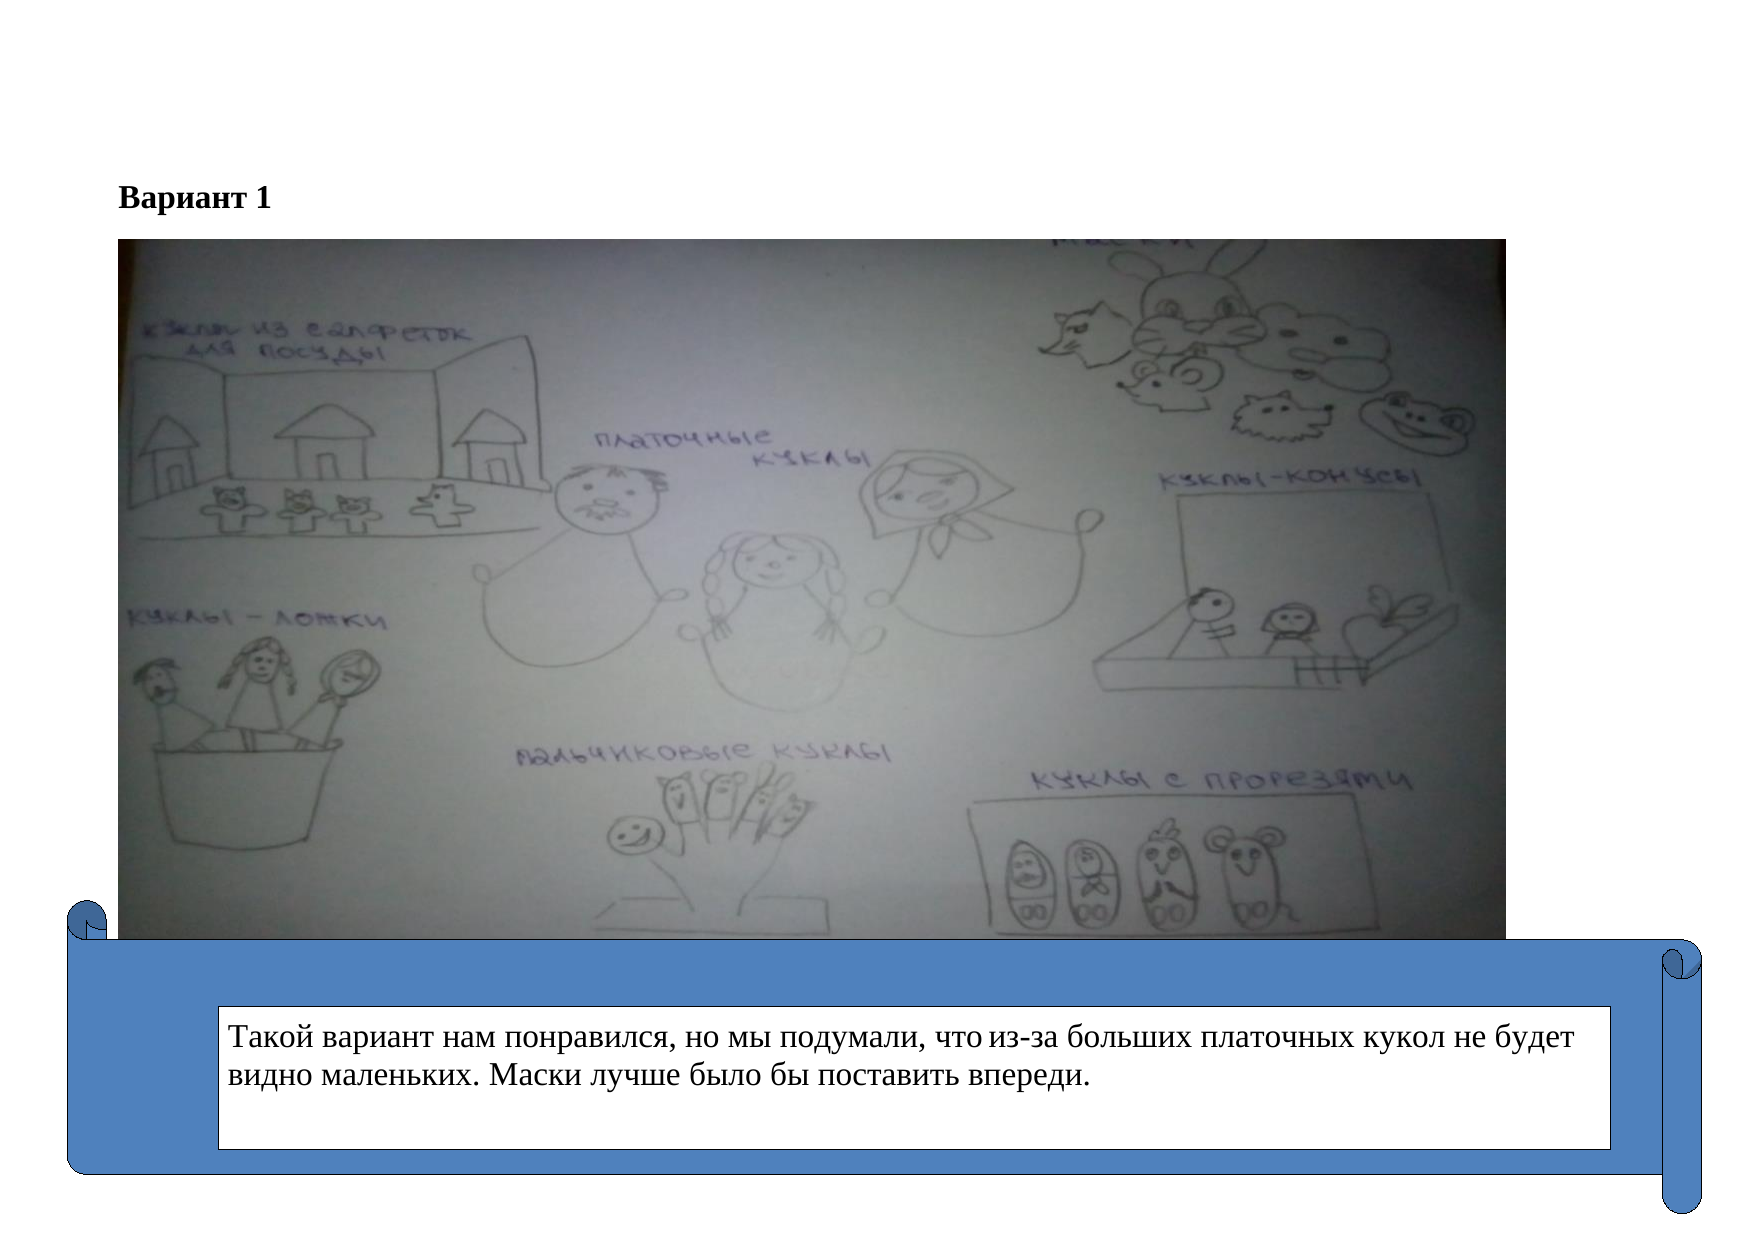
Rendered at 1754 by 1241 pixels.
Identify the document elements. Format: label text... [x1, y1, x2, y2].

picture [118, 239, 1506, 939]
text Вариант 1 [118, 177, 1500, 216]
